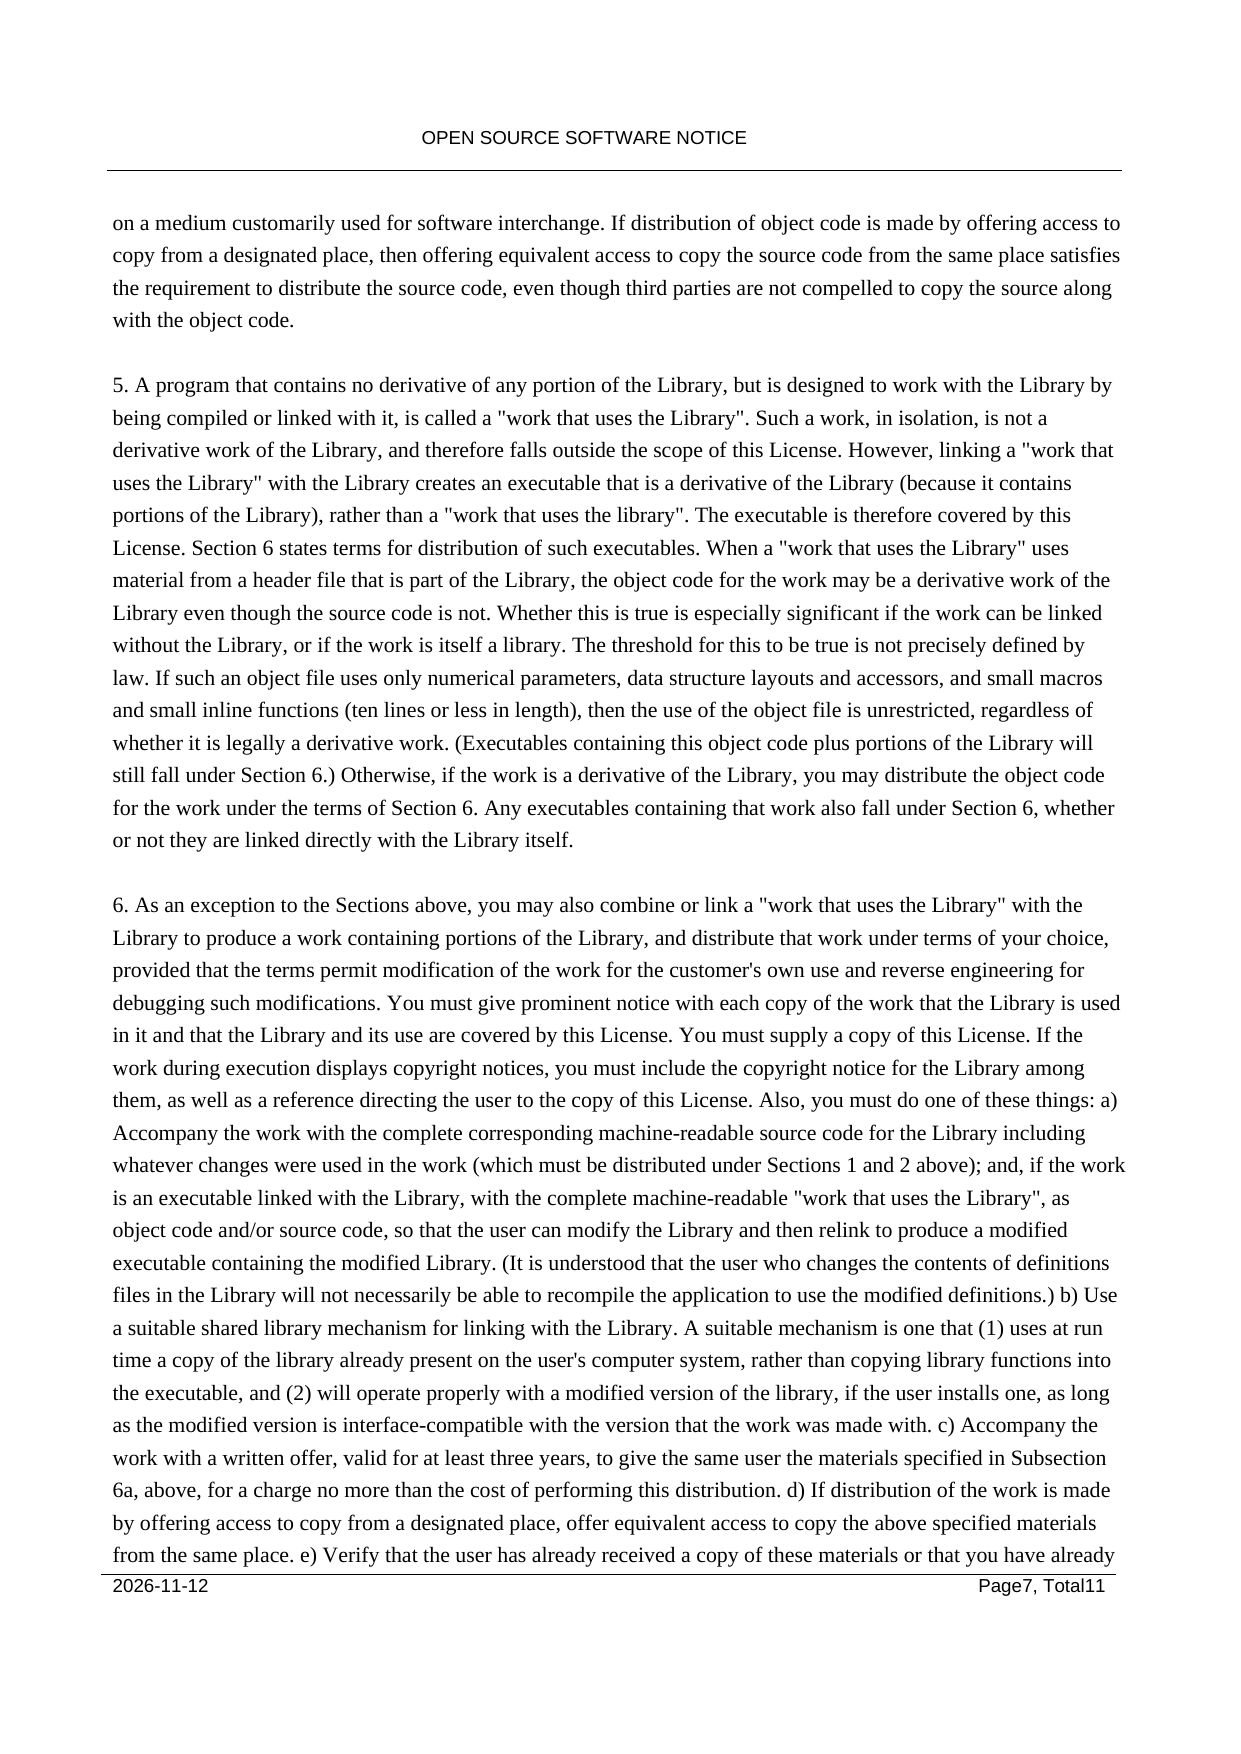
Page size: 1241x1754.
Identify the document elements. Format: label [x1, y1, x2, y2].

text [112, 206, 1128, 1571]
